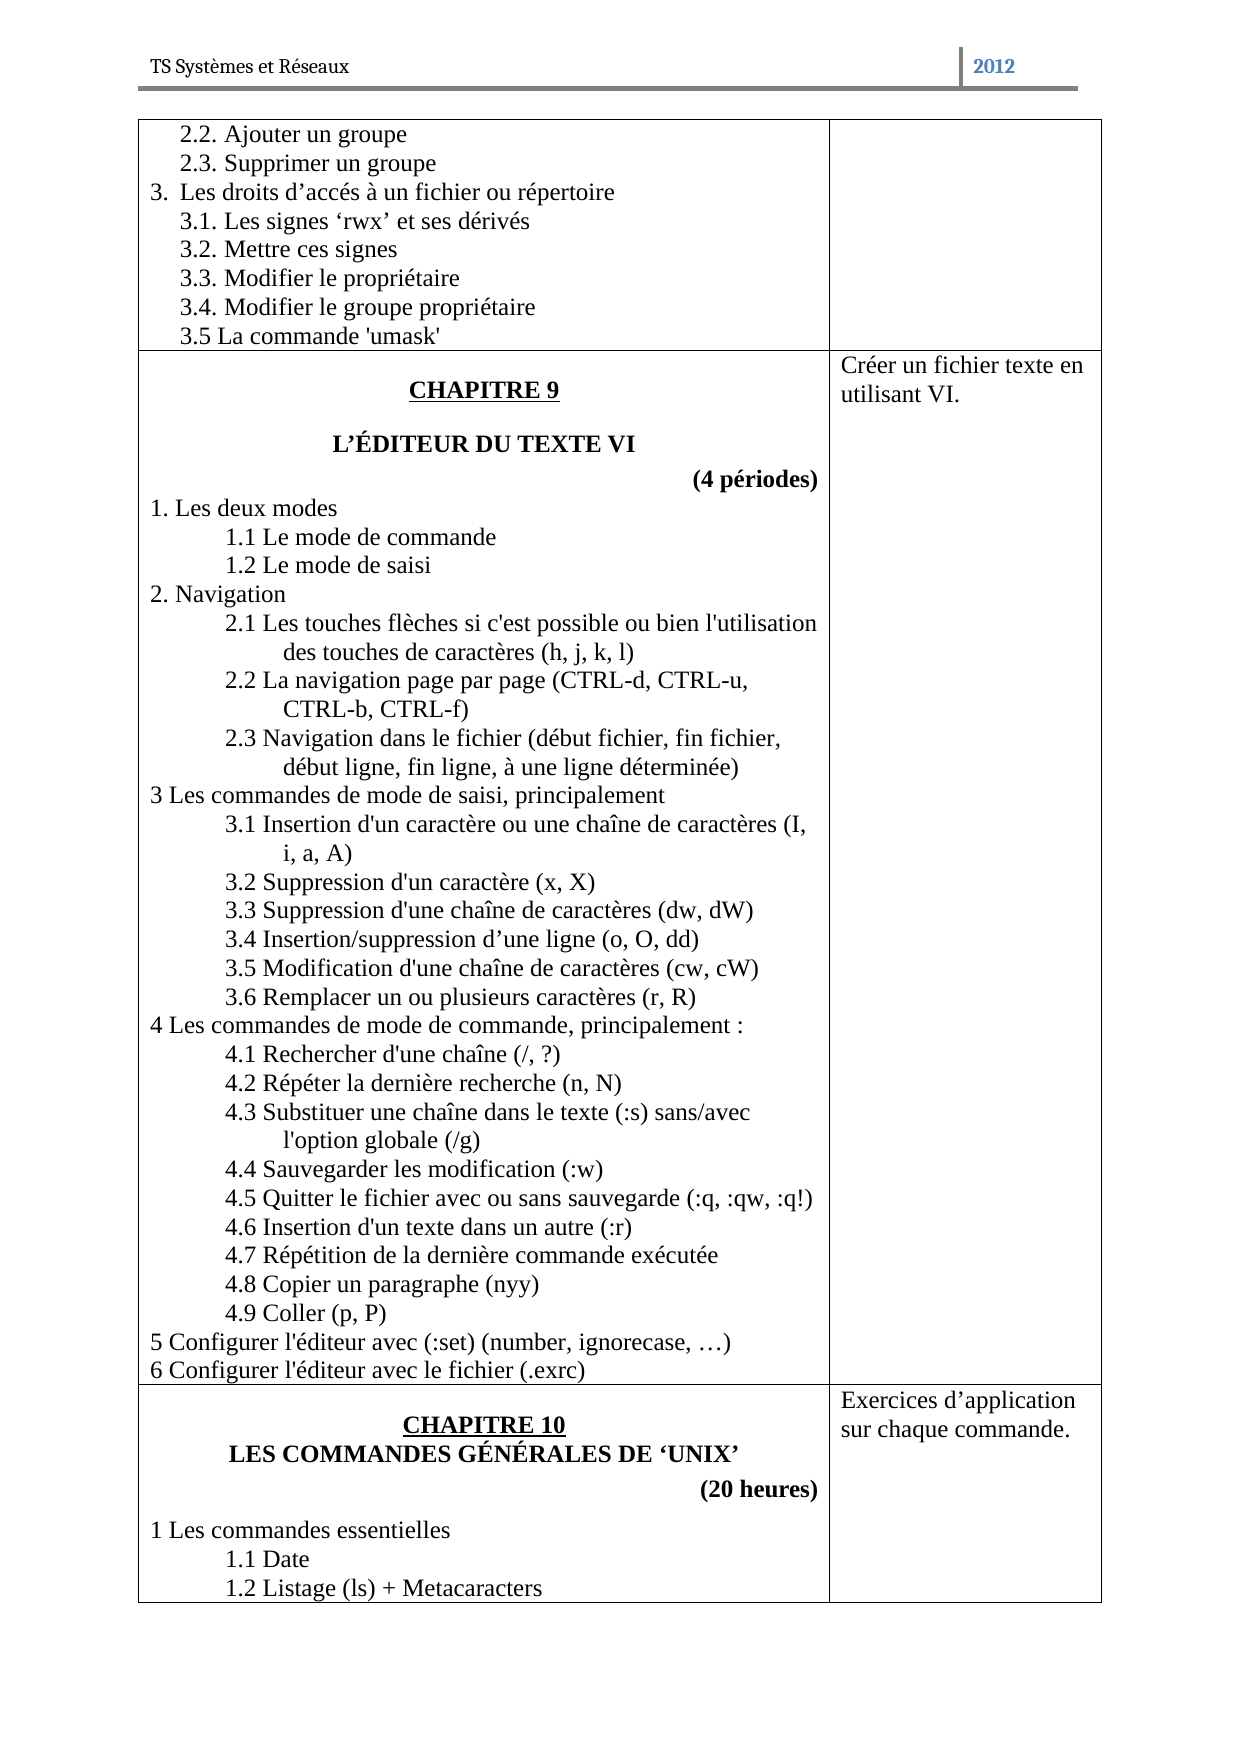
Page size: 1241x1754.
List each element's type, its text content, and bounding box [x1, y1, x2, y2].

table_cell Chapitre 9 L’éditeur du texte VI (4 périodes) 1. Les deux modes 1.1 Le mode de commande 1.2 Le mode de saisi 2. Navigation 2.1 Les touches flèches si c'est possible ou bien l'utilisation des touches de caractères (h, j, k, l) 2.2 La navigation page par page (CTRL-d, CTRL-u, CTRL-b, CTRL-f) 2.3 Navigation dans le fichier (début fichier, fin fichier, début ligne, fin ligne, à une ligne déterminée) 3 Les commandes de mode de saisi, principalement 3.1 Insertion d'un caractère ou une chaîne de caractères (I, i, a, A) 3.2 Suppression d'un caractère (x, X) 3.3 Suppression d'une chaîne de caractères (dw, dW) 3.4 Insertion/suppression d’une ligne (o, O, dd) 3.5 Modification d'une chaîne de caractères (cw, cW) 3.6 Remplacer un ou plusieurs caractères (r, R) 4 Les commandes de mode de commande, principalement : 4.1 Rechercher d'une chaîne (/, ?) 4.2 Répéter la dernière recherche (n, N) 4.3 Substituer une chaîne dans le texte (:s) sans/avec l'option globale (/g) 4.4 Sauvegarder les modification (:w) 4.5 Quitter le fichier avec ou sans sauvegarde (:q, :qw, :q!) 4.6 Insertion d'un texte dans un autre (:r) 4.7 Répétition de la dernière commande exécutée 4.8 Copier un paragraphe (nyy) 4.9 Coller (p, P) 5 Configurer l'éditeur avec (:set) (number, ignorecase, …) 6 Configurer l'éditeur avec le fichier (.exrc) [139, 351, 829, 1384]
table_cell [139, 120, 829, 349]
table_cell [830, 1385, 1101, 1602]
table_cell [830, 120, 1101, 349]
table_cell Créer un fichier texte en utilisant VI. [830, 351, 1101, 1384]
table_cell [139, 1385, 829, 1602]
